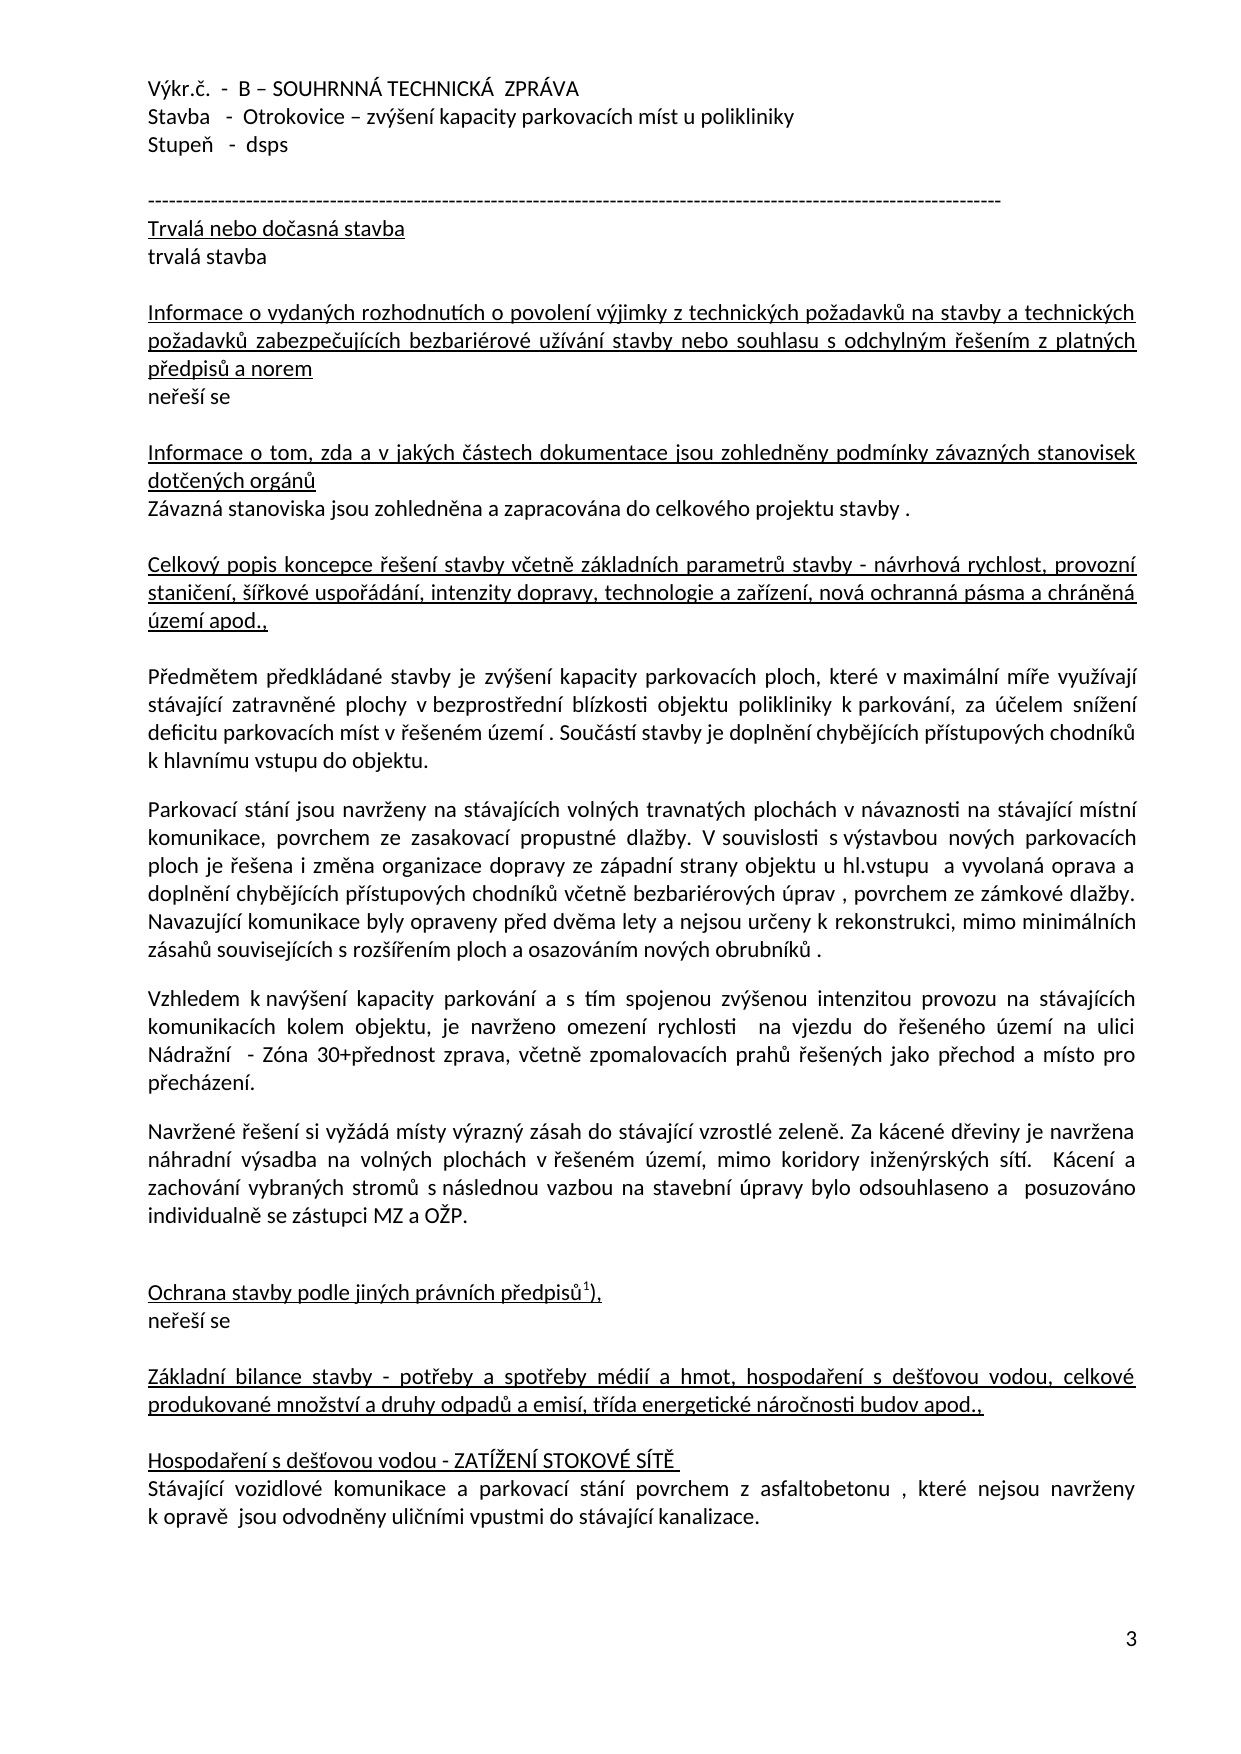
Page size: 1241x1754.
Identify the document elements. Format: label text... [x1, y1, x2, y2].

text Trvalá nebo dočasná stavba [148, 214, 1137, 242]
text Celkový popis koncepce řešení stavby včetně základních parametrů stavby - návrhová rychlost, provozní staničení, šířkové uspořádání, intenzity dopravy, technologie a zařízení, nová ochranná pásma a chráněná území apod., [148, 604, 1137, 634]
text Celkový popis koncepce řešení stavby včetně základních parametrů stavby - návrhová rychlost, provozní staničení, šířkové uspořádání, intenzity dopravy, technologie a zařízení, nová ochranná pásma a chráněná území apod., [148, 550, 1137, 574]
text Základní bilance stavby - potřeby a spotřeby médií a hmot, hospodaření s dešťovou vodou, celkové produkované množství a druhy odpadů a emisí, třída energetické náročnosti budov apod., [148, 1362, 1137, 1418]
text Závazná stanoviska jsou zohledněna a zapracována do celkového projektu stavby . [148, 494, 1137, 522]
text Hospodaření s dešťovou vodou - ZATÍŽENÍ STOKOVÉ SÍTĚ [148, 1446, 1137, 1474]
text Vzhledem k navýšení kapacity parkování a s tím spojenou zvýšenou intenzitou provozu na stávajících komunikacích kolem objektu, je navrženo omezení rychlosti na vjezdu do řešeného území na ulici Nádražní - Zóna 30+přednost zprava, včetně zpomalovacích prahů řešených jako přechod a místo pro přecházení. [148, 984, 1137, 1096]
text Předmětem předkládané stavby je zvýšení kapacity parkovacích ploch, které v maximální míře využívají stávající zatravněné plochy v bezprostřední blízkosti objektu polikliniky k parkování, za účelem snížení deficitu parkovacích míst v řešeném území . Součástí stavby je doplnění chybějících přístupových chodníků k hlavnímu vstupu do objektu. [148, 662, 1137, 774]
text Navržené řešení si vyžádá místy výrazný zásah do stávající vzrostlé zeleně. Za kácené dřeviny je navržena náhradní výsadba na volných plochách v řešeném území, mimo koridory inženýrských sítí. Kácení a zachování vybraných stromů s následnou vazbou na stavební úpravy bylo odsouhlaseno a posuzováno individualně se zástupci MZ a OŽP. [148, 1117, 1137, 1229]
text Celkový popis koncepce řešení stavby včetně základních parametrů stavby - návrhová rychlost, provozní staničení, šířkové uspořádání, intenzity dopravy, technologie a zařízení, nová ochranná pásma a chráněná území apod., [148, 576, 1137, 602]
text neřeší se [148, 382, 1137, 410]
text Parkovací stání jsou navrženy na stávajících volných travnatých plochách v návaznosti na stávající místní komunikace, povrchem ze zasakovací propustné dlažby. V souvislosti s výstavbou nových parkovacích ploch je řešena i změna organizace dopravy ze západní strany objektu u hl.vstupu a vyvolaná oprava a doplnění chybějících přístupových chodníků včetně bezbariérových úprav , povrchem ze zámkové dlažby. Navazující komunikace byly opraveny před dvěma lety a nejsou určeny k rekonstrukci, mimo minimálních zásahů souvisejících s rozšířením ploch a osazováním nových obrubníků . [148, 795, 1137, 963]
text Informace o tom, zda a v jakých částech dokumentace jsou zohledněny podmínky závazných stanovisek dotčených orgánů [148, 464, 1137, 494]
text Ochrana stavby podle jiných právních předpisů1), [148, 1278, 1137, 1306]
text trvalá stavba [148, 242, 1137, 270]
text Informace o vydaných rozhodnutích o povolení výjimky z technických požadavků na stavby a technických požadavků zabezpečujících bezbariérové užívání stavby nebo souhlasu s odchylným řešením z platných předpisů a norem [148, 298, 1137, 350]
text Informace o vydaných rozhodnutích o povolení výjimky z technických požadavků na stavby a technických požadavků zabezpečujících bezbariérové užívání stavby nebo souhlasu s odchylným řešením z platných předpisů a norem [148, 352, 1137, 382]
text neřeší se [148, 1306, 1137, 1334]
text Stávající vozidlové komunikace a parkovací stání povrchem z asfaltobetonu , které nejsou navrženy k opravě jsou odvodněny uličními vpustmi do stávající kanalizace. [148, 1474, 1137, 1530]
text Informace o tom, zda a v jakých částech dokumentace jsou zohledněny podmínky závazných stanovisek dotčených orgánů [148, 438, 1137, 462]
